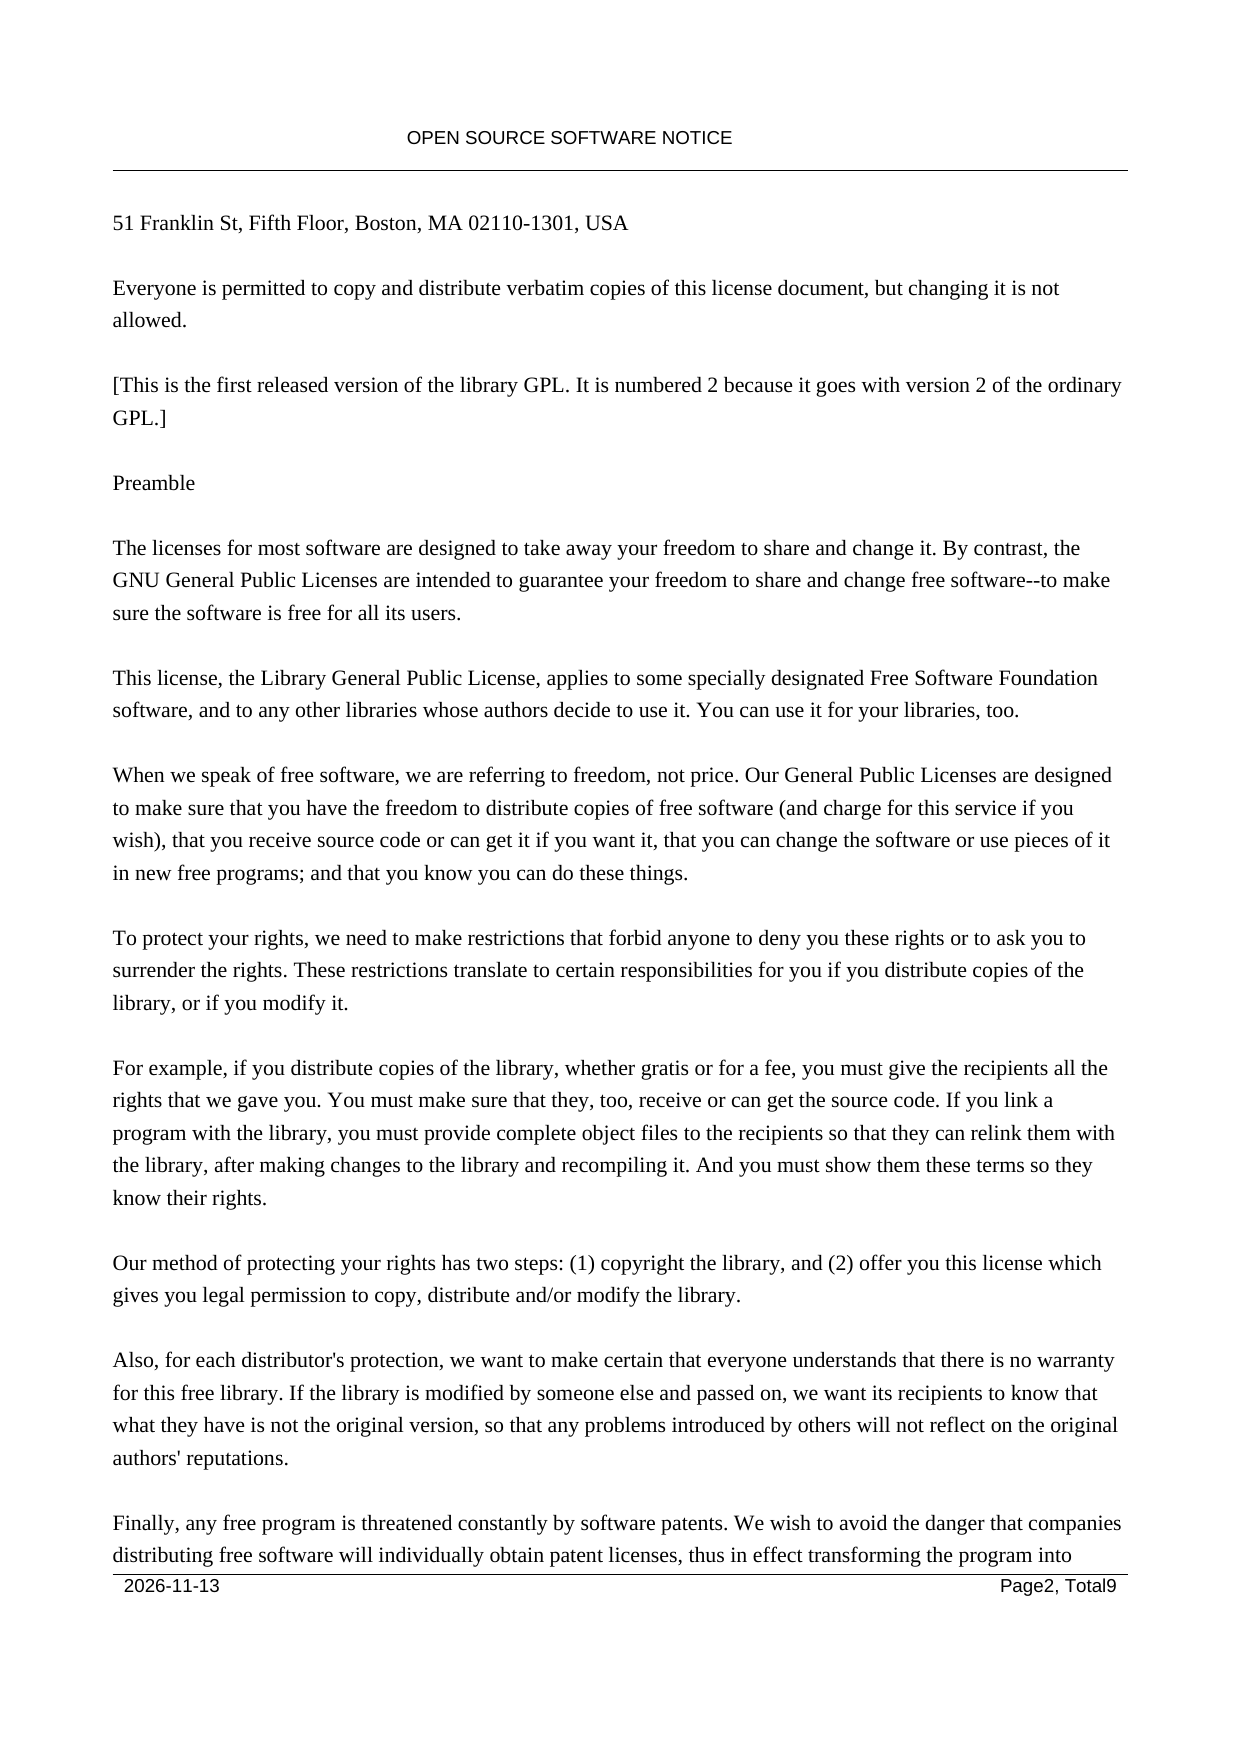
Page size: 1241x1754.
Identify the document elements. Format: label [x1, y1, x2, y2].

text [112, 206, 1128, 1571]
